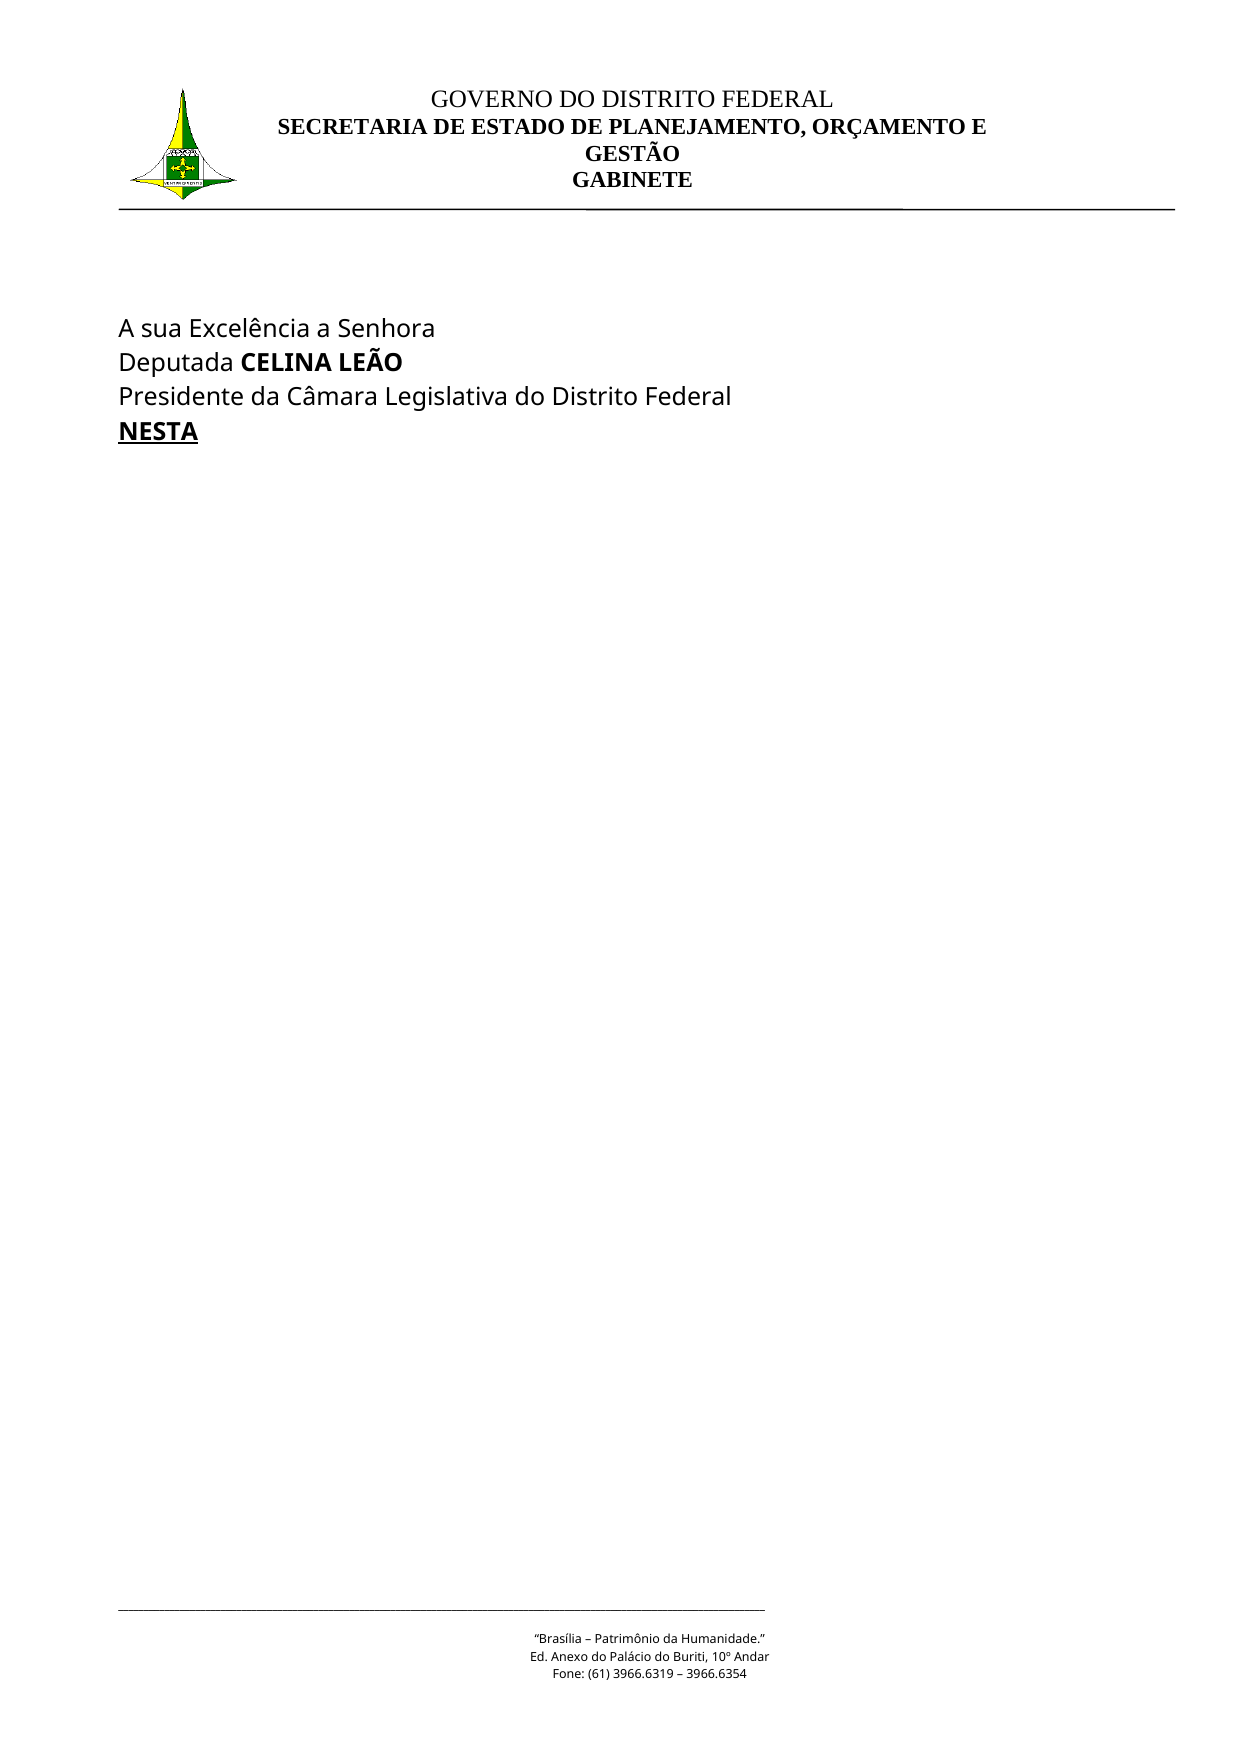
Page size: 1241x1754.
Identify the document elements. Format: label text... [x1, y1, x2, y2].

picture [128, 86, 239, 201]
text NESTA [118, 413, 1181, 447]
text Presidente da Câmara Legislativa do Distrito Federal [118, 379, 1181, 413]
text Deputada CELINA LEÃO [118, 345, 1181, 379]
text A sua Excelência a Senhora [118, 311, 1181, 345]
